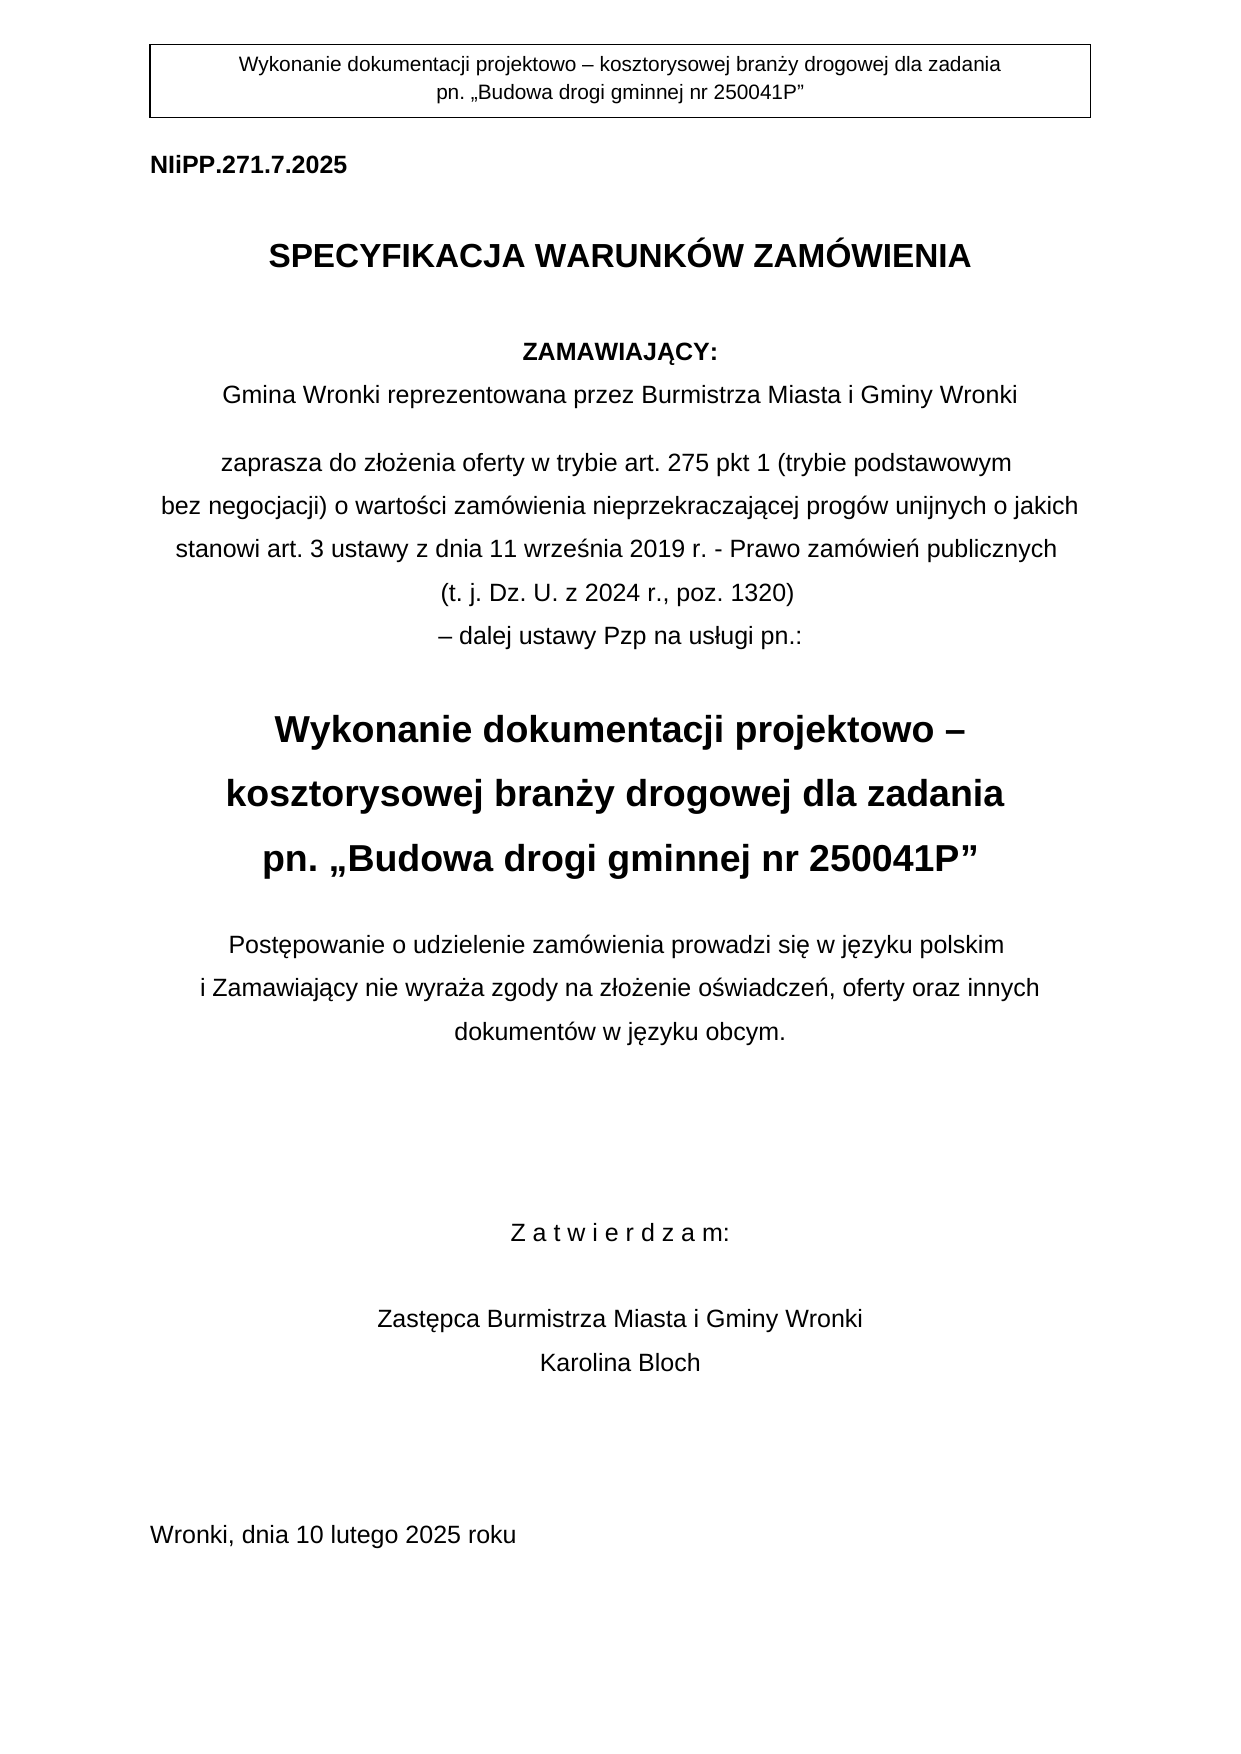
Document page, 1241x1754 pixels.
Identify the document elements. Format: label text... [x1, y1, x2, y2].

text zaprasza do złożenia oferty w trybie art. 275 pkt 1 (trybie podstawowym bez negocjacji) o wartości zamówienia nieprzekraczającej progów unijnych o jakich stanowi art. 3 ustawy z dnia 11 września 2019 r. - Prawo zamówień publicznych (t. j. Dz. U. z 2024 r., poz. 1320) – dalej ustawy Pzp na usługi pn.: [150, 448, 1090, 649]
text Karolina Bloch [150, 1347, 1090, 1376]
text Z a t w i e r d z a m: [150, 1218, 1090, 1247]
text Zastępca Burmistrza Miasta i Gminy Wronki [150, 1304, 1090, 1333]
text Gmina Wronki reprezentowana przez Burmistrza Miasta i Gminy Wronki [150, 380, 1090, 409]
text NIiPP.271.7.2025 [150, 150, 1090, 179]
text SPECYFIKACJA WARUNKÓW ZAMÓWIENIA [150, 236, 1090, 275]
text Wronki, dnia 10 lutego 2025 roku [150, 1520, 1090, 1549]
text ZAMAWIAJĄCY: [150, 337, 1090, 366]
text Wykonanie dokumentacji projektowo – kosztorysowej branży drogowej dla zadania pn. „Budowa drogi gminnej nr 250041P” [150, 707, 1090, 879]
text Postępowanie o udzielenie zamówienia prowadzi się w języku polskim i Zamawiający nie wyraża zgody na złożenie oświadczeń, oferty oraz innych dokumentów w języku obcym. [150, 930, 1090, 1045]
